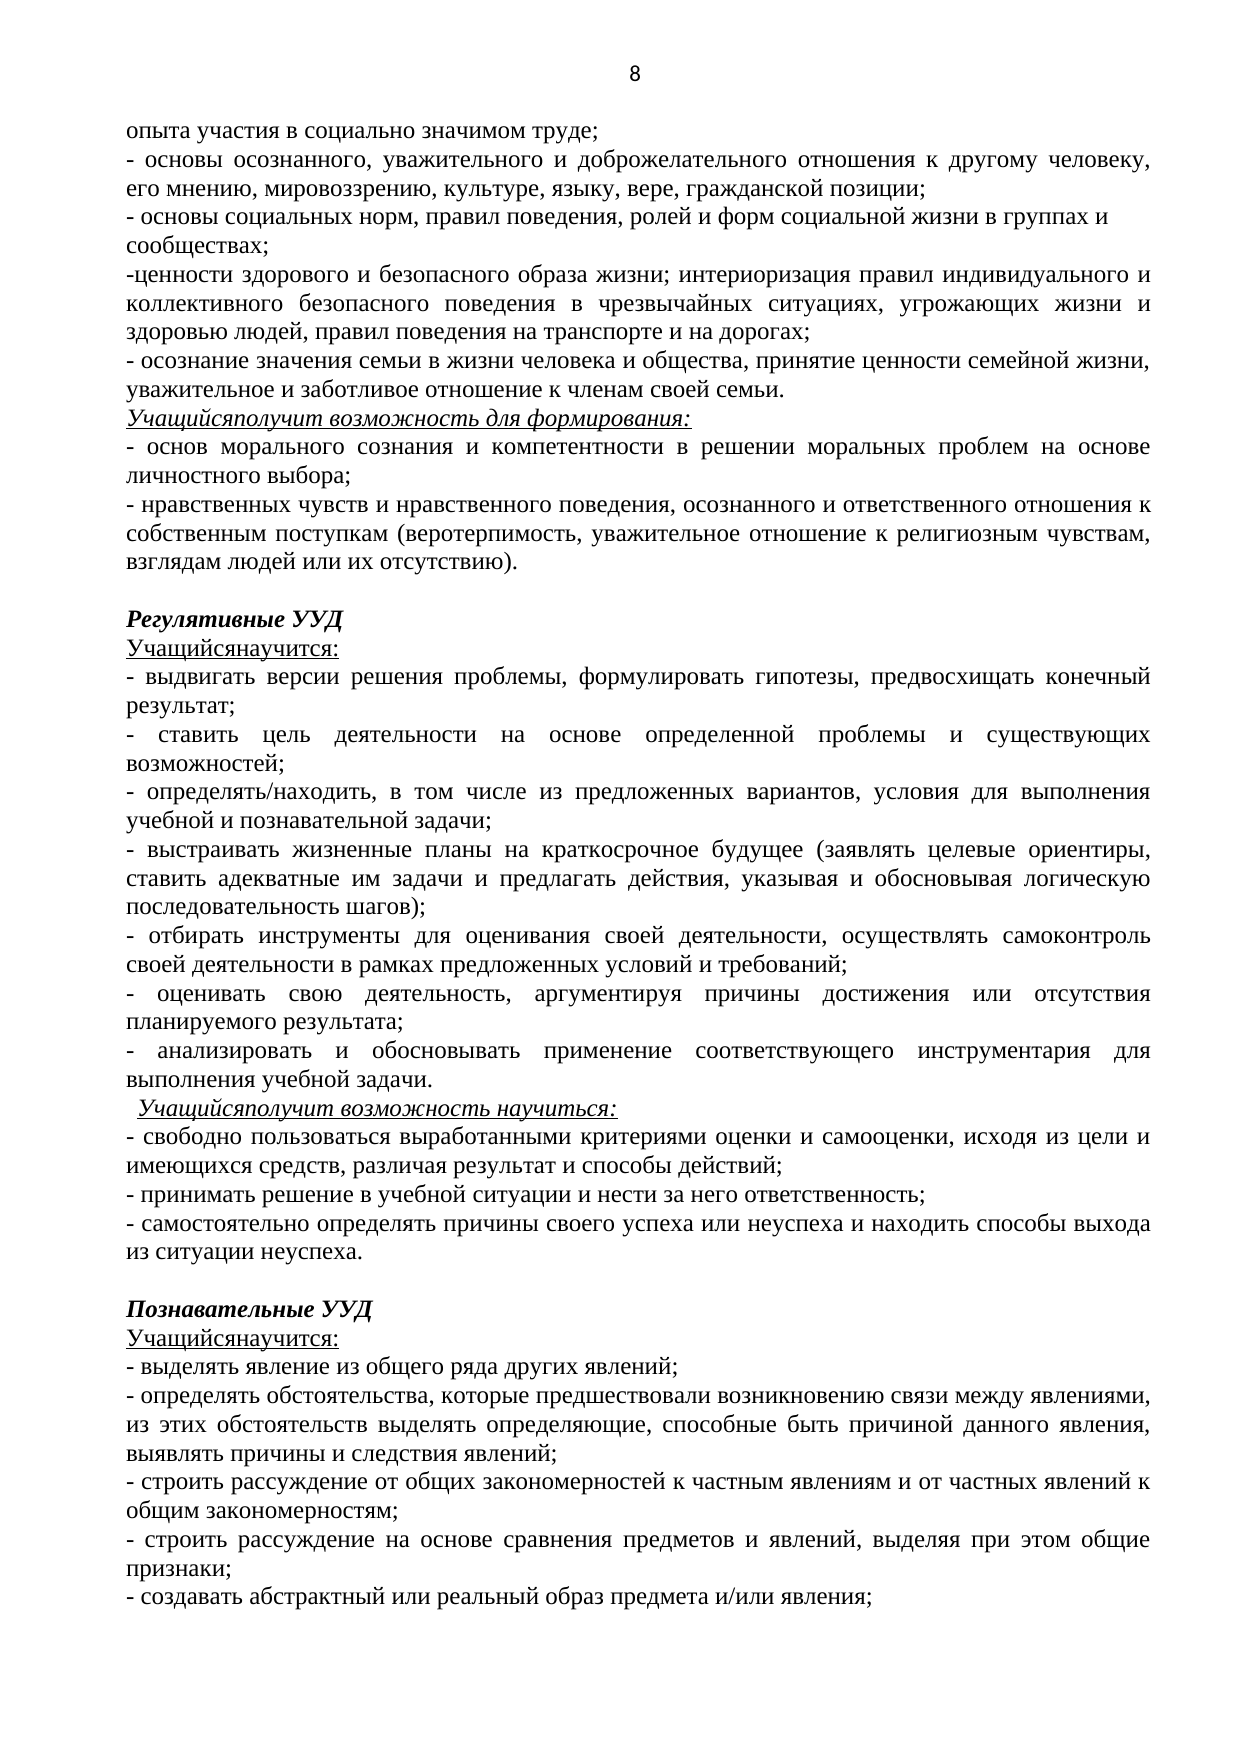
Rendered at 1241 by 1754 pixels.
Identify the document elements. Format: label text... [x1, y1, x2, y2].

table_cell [115, 1323, 1163, 1610]
table_cell Учащийсянаучится: - выдвигать версии решения проблемы, формулировать гипотезы, предвосхищать конечный результат; - ставить цель деятельности на основе определенной проблемы и существующих возможностей; - определять/находить, в том числе из предложенных вариантов, условия для выполнения учебной и познавательной задачи; - выстраивать жизненные планы на краткосрочное будущее (заявлять целевые ориентиры, ставить адекватные им задачи и предлагать действия, указывая и обосновывая логическую последовательность шагов); - отбирать инструменты для оценивания своей деятельности, осуществлять самоконтроль своей деятельности в рамках предложенных условий и требований; - оценивать свою деятельность, аргументируя причины достижения или отсутствия планируемого результата; - анализировать и обосновывать применение соответствующего инструментария для выполнения учебной задачи. Учащийсяполучит возможность научиться: - свободно пользоваться выработанными критериями оценки и самооценки, исходя из цели и имеющихся средств, различая результат и способы действий; - принимать решение в учебной ситуации и нести за него ответственность; - самостоятельно определять причины своего успеха или неуспеха и находить способы выхода из ситуации неуспеха. [115, 633, 1163, 1294]
table_cell Познавательные УУД [115, 1294, 1163, 1323]
table_cell Регулятивные УУД [115, 604, 1163, 633]
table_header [115, 115, 1163, 604]
